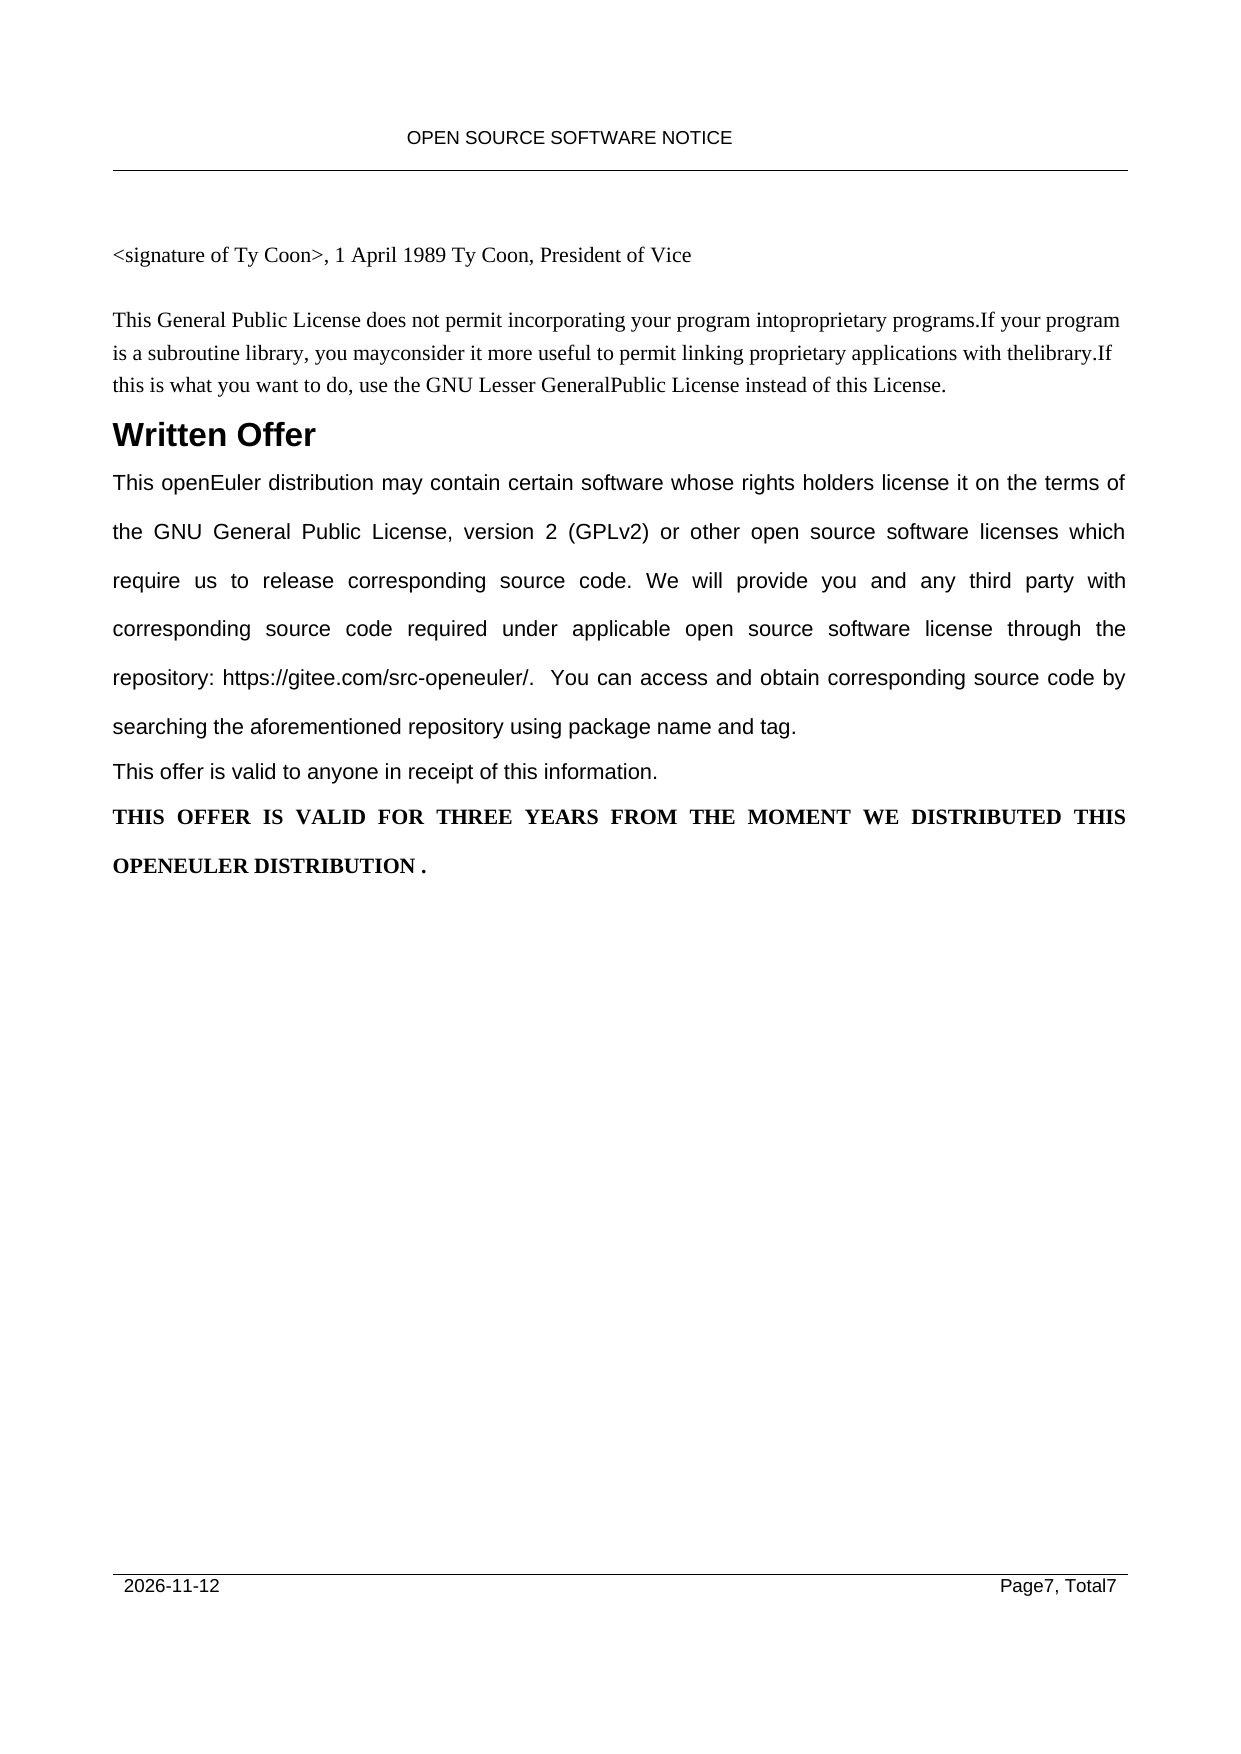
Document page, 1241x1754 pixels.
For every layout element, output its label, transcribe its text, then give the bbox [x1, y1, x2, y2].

text Written Offer [112, 401, 1128, 466]
text <signature of Ty Coon>, 1 April 1989 Ty Coon, President of Vice [112, 239, 1128, 271]
text This General Public License does not permit incorporating your program intoproprietary programs.If your program is a subroutine library, you mayconsider it more useful to permit linking proprietary applications with thelibrary.If this is what you want to do, use the GNU Lesser GeneralPublic License instead of this License. [112, 304, 1128, 401]
text This openEuler distribution may contain certain software whose rights holders license it on the terms of the GNU General Public License, version 2 (GPLv2) or other open source software licenses which require us to release corresponding source code. We will provide you and any third party with corresponding source code required under applicable open source software license through the repository: https://gitee.com/src-openeuler/. You can access and obtain corresponding source code by searching the aforementioned repository using package name and tag. [112, 466, 1128, 743]
text This offer is valid to anyone in receipt of this information. [112, 755, 1128, 788]
text THIS OFFER IS VALID FOR THREE YEARS FROM THE MOMENT WE DISTRIBUTED THIS OPENEULER DISTRIBUTION . [112, 800, 1128, 882]
